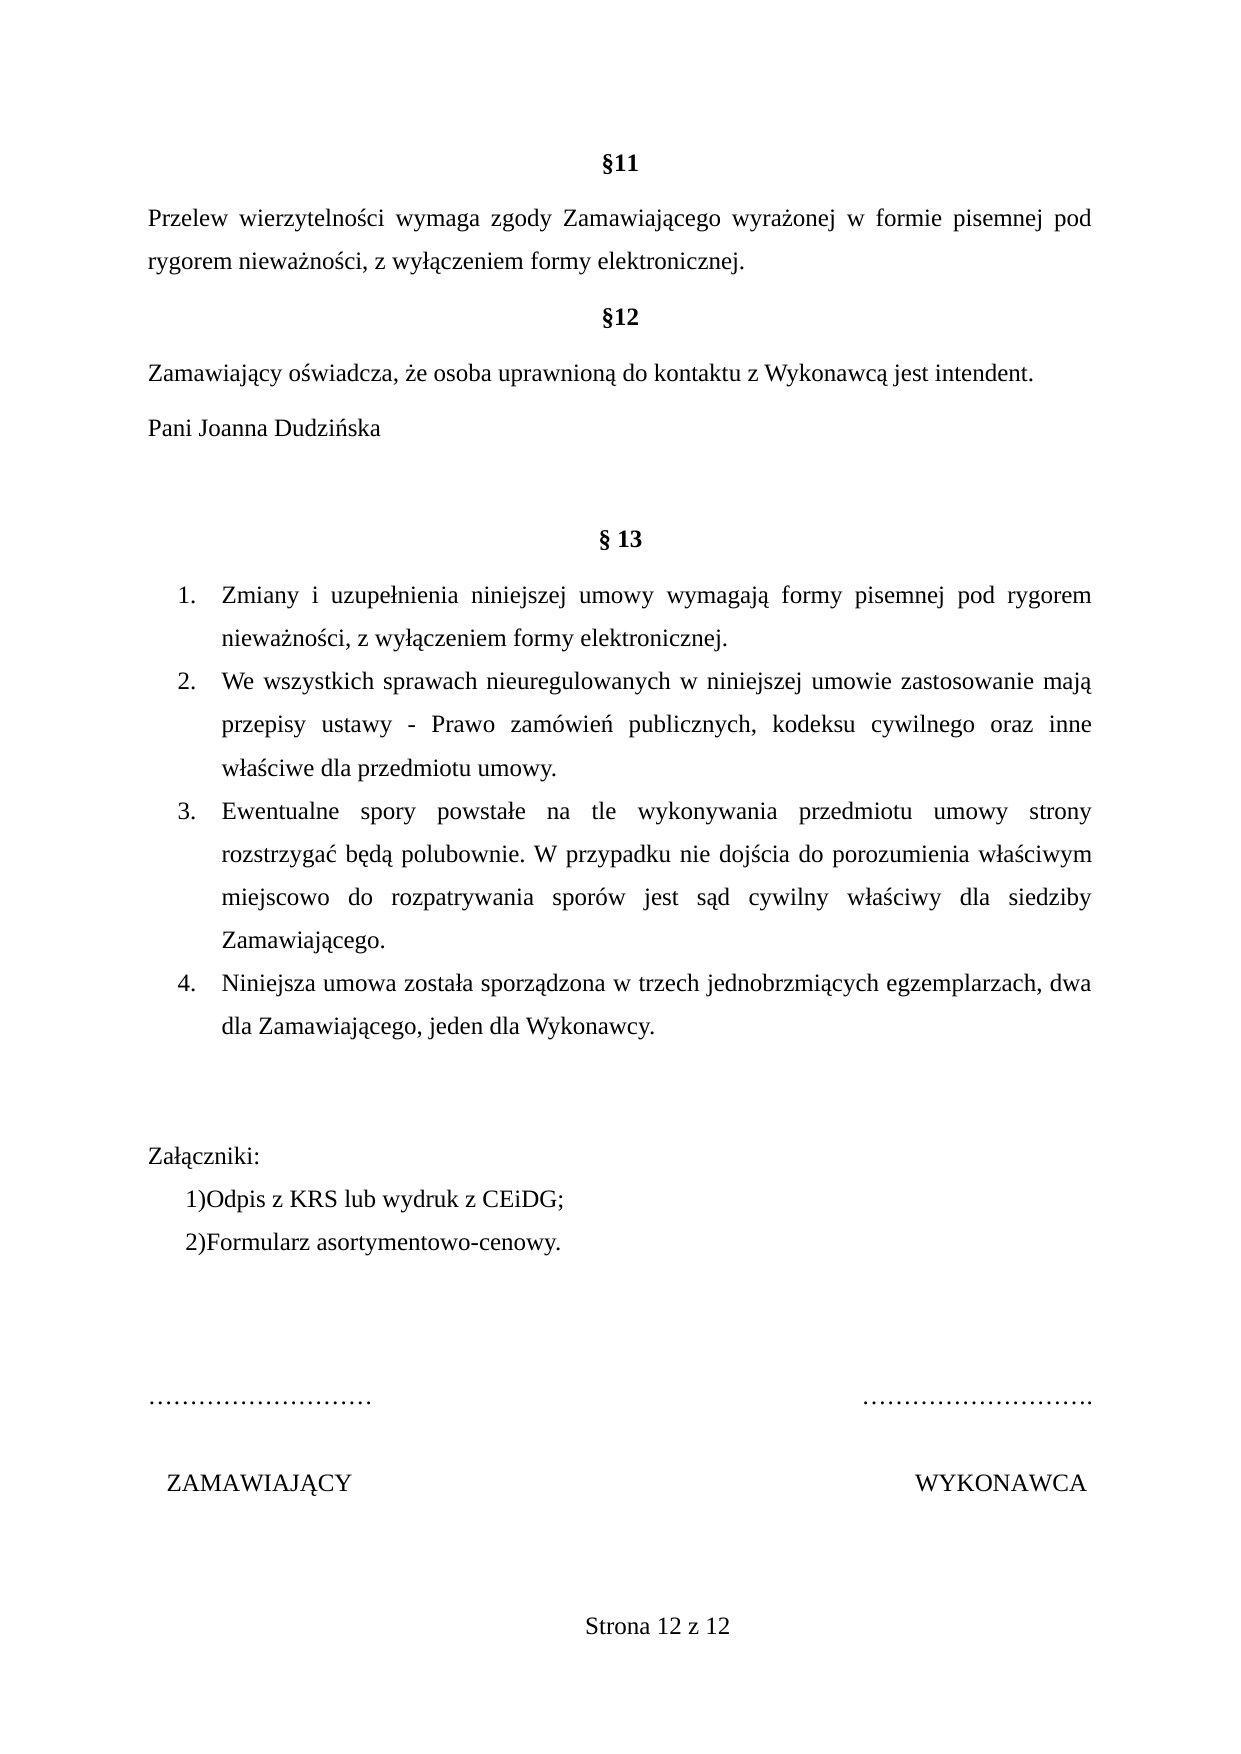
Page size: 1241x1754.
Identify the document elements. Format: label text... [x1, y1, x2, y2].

text §12 [148, 302, 1093, 331]
list Ewentualne spory powstałe na tle wykonywania przedmiotu umowy strony rozstrzygać będą polubownie. W przypadku nie dojścia do porozumienia właściwym miejscowo do rozpatrywania sporów jest sąd cywilny właściwy dla siedziby Zamawiającego. [177, 796, 1093, 954]
text Pani Joanna Dudzińska [148, 413, 1093, 442]
text ZAMAWIAJĄCY WYKONAWCA [148, 1468, 1093, 1496]
list Formularz asortymentowo-cenowy. [185, 1227, 1093, 1256]
list Niniejsza umowa została sporządzona w trzech jednobrzmiących egzemplarzach, dwa dla Zamawiającego, jeden dla Wykonawcy. [177, 968, 1093, 1040]
text Zamawiający oświadcza, że osoba uprawnioną do kontaktu z Wykonawcą jest intendent. [148, 358, 1093, 386]
list Zmiany i uzupełnienia niniejszej umowy wymagają formy pisemnej pod rygorem nieważności, z wyłączeniem formy elektronicznej. [177, 580, 1093, 652]
text Przelew wierzytelności wymaga zgody Zamawiającego wyrażonej w formie pisemnej pod rygorem nieważności, z wyłączeniem formy elektronicznej. [148, 203, 1093, 275]
text Załączniki: [148, 1141, 1093, 1169]
list Odpis z KRS lub wydruk z CEiDG; [185, 1184, 1093, 1213]
text § 13 [148, 524, 1093, 553]
text ……………………… ………………………. [148, 1381, 1093, 1410]
text §11 [148, 148, 1093, 176]
list We wszystkich sprawach nieuregulowanych w niniejszej umowie zastosowanie mają przepisy ustawy - Prawo zamówień publicznych, kodeksu cywilnego oraz inne właściwe dla przedmiotu umowy. [177, 666, 1093, 781]
